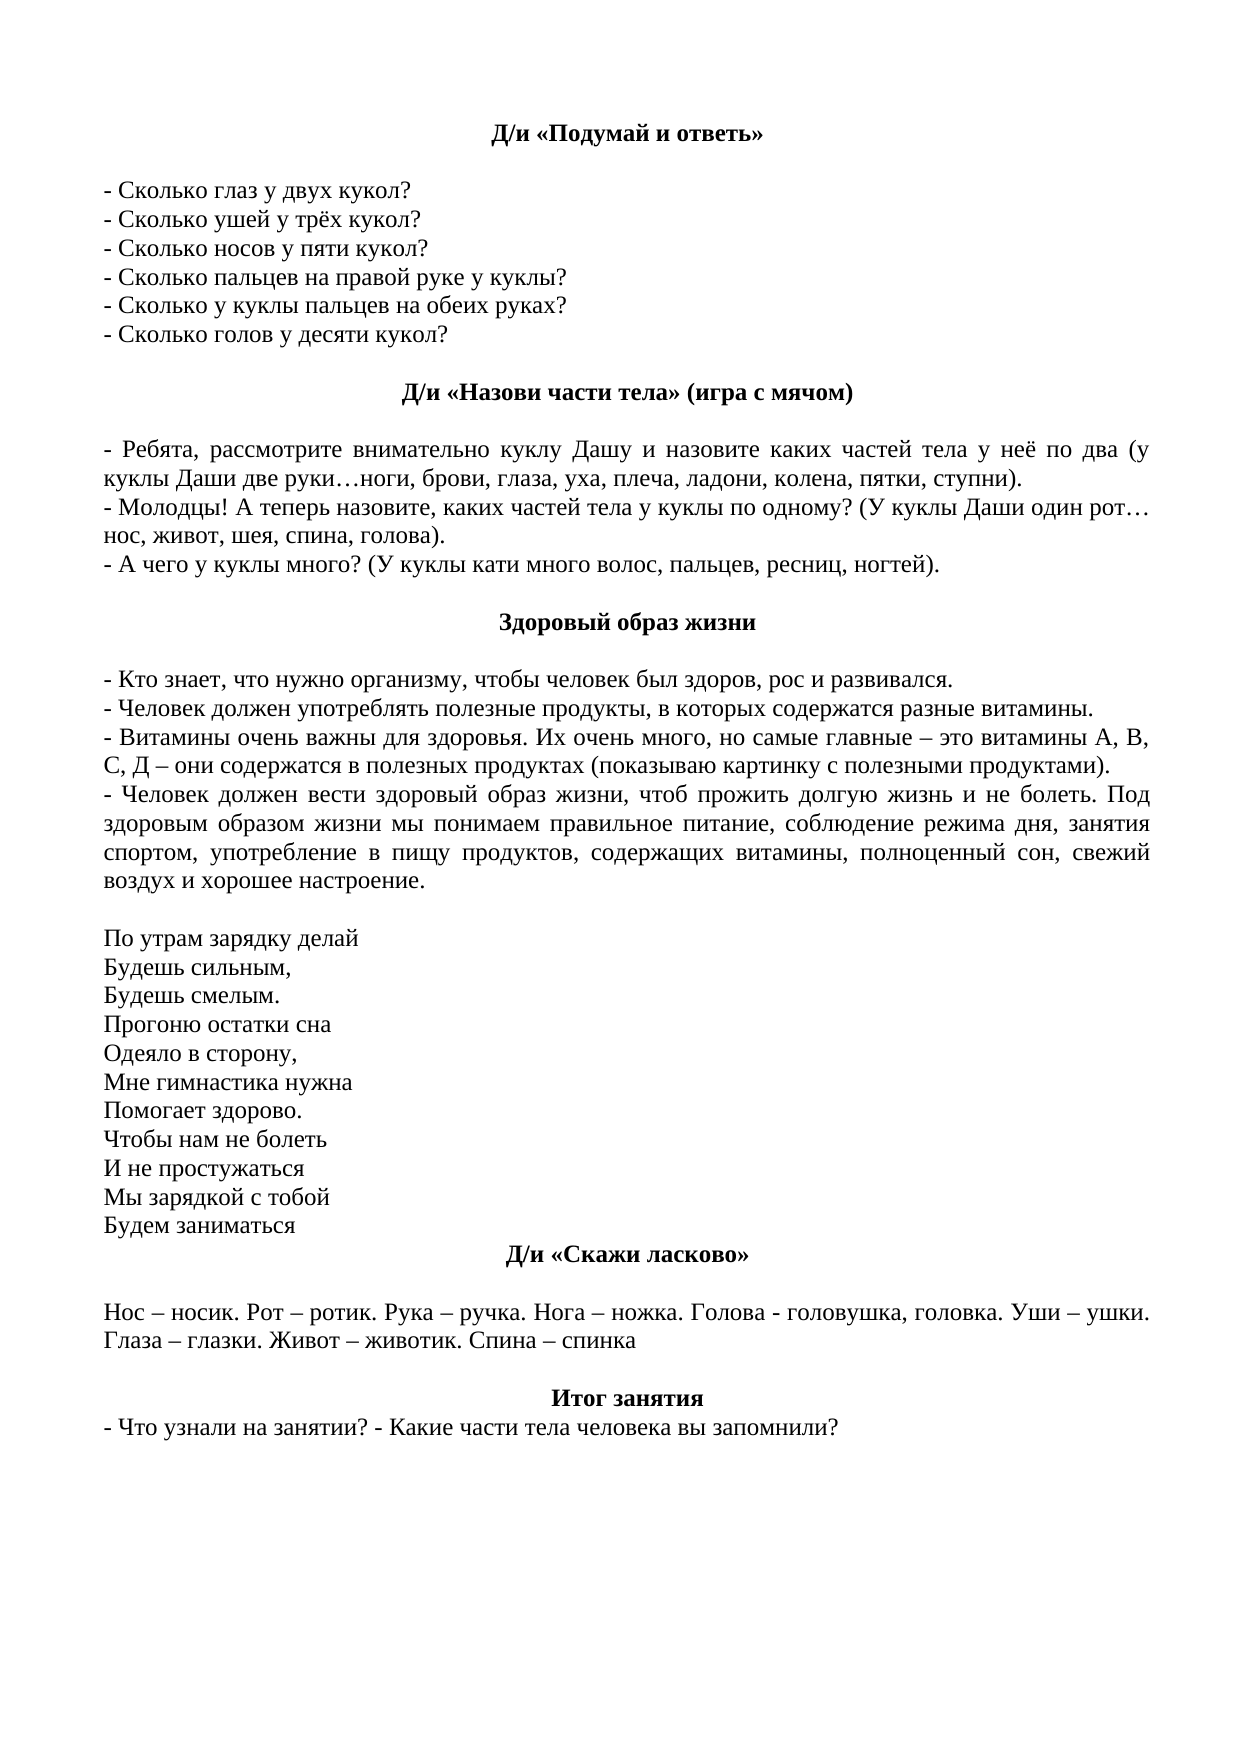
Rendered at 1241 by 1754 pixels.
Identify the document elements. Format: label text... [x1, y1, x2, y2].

text - Молодцы! А теперь назовите, каких частей тела у куклы по одному? (У куклы Даши один рот…нос, живот, шея, спина, голова). [103, 492, 1152, 549]
text Здоровый образ жизни [103, 607, 1152, 636]
text Д/и «Скажи ласково» [103, 1239, 1152, 1268]
text - Кто знает, что нужно организму, чтобы человек был здоров, рос и развивался. [103, 664, 1152, 693]
text Итог занятия [103, 1383, 1152, 1412]
text - Ребята, рассмотрите внимательно куклу Дашу и назовите каких частей тела у неё по два (у куклы Даши две руки…ноги, брови, глаза, уха, плеча, ладони, колена, пятки, ступни). [103, 434, 1152, 492]
text И не простужаться [103, 1153, 1152, 1182]
text Д/и «Назови части тела» (игра с мячом) [103, 377, 1152, 406]
text Будешь смелым. [103, 981, 1152, 1009]
text - Сколько у куклы пальцев на обеих руках? [103, 291, 1152, 319]
text Нос – носик. Рот – ротик. Рука – ручка. Нога – ножка. Голова - головушка, головка. Уши – ушки. Глаза – глазки. Живот – животик. Спина – спинка [103, 1297, 1152, 1354]
text По утрам зарядку делай [103, 923, 1152, 952]
text Будем заниматься [103, 1211, 1152, 1239]
text - Сколько ушей у трёх кукол? [103, 204, 1152, 233]
text Одеяло в сторону, [103, 1038, 1152, 1067]
text - Человек должен употреблять полезные продукты, в которых содержатся разные витамины. [103, 693, 1152, 722]
text - Сколько голов у десяти кукол? [103, 319, 1152, 348]
text - Человек должен вести здоровый образ жизни, чтоб прожить долгую жизнь и не болеть. Под здоровым образом жизни мы понимаем правильное питание, соблюдение режима дня, занятия спортом, употребление в пищу продуктов, содержащих витамины, полноценный сон, свежий воздух и хорошее настроение. [103, 779, 1152, 894]
text Чтобы нам не болеть [103, 1124, 1152, 1153]
text Мы зарядкой с тобой [103, 1182, 1152, 1211]
text - А чего у куклы много? (У куклы кати много волос, пальцев, ресниц, ногтей). [103, 549, 1152, 578]
text - Что узнали на занятии? - Какие части тела человека вы запомнили? [103, 1412, 1152, 1441]
text - Сколько пальцев на правой руке у куклы? [103, 262, 1152, 291]
text Д/и «Подумай и ответь» [103, 118, 1152, 147]
text - Сколько носов у пяти кукол? [103, 233, 1152, 262]
text Будешь сильным, [103, 952, 1152, 981]
text Помогает здорово. [103, 1096, 1152, 1124]
text - Сколько глаз у двух кукол? [103, 176, 1152, 204]
text - Витамины очень важны для здоровья. Их очень много, но самые главные – это витамины А, В, С, Д – они содержатся в полезных продуктах (показываю картинку с полезными продуктами). [103, 722, 1152, 779]
text Мне гимнастика нужна [103, 1067, 1152, 1096]
text Прогоню остатки сна [103, 1009, 1152, 1038]
